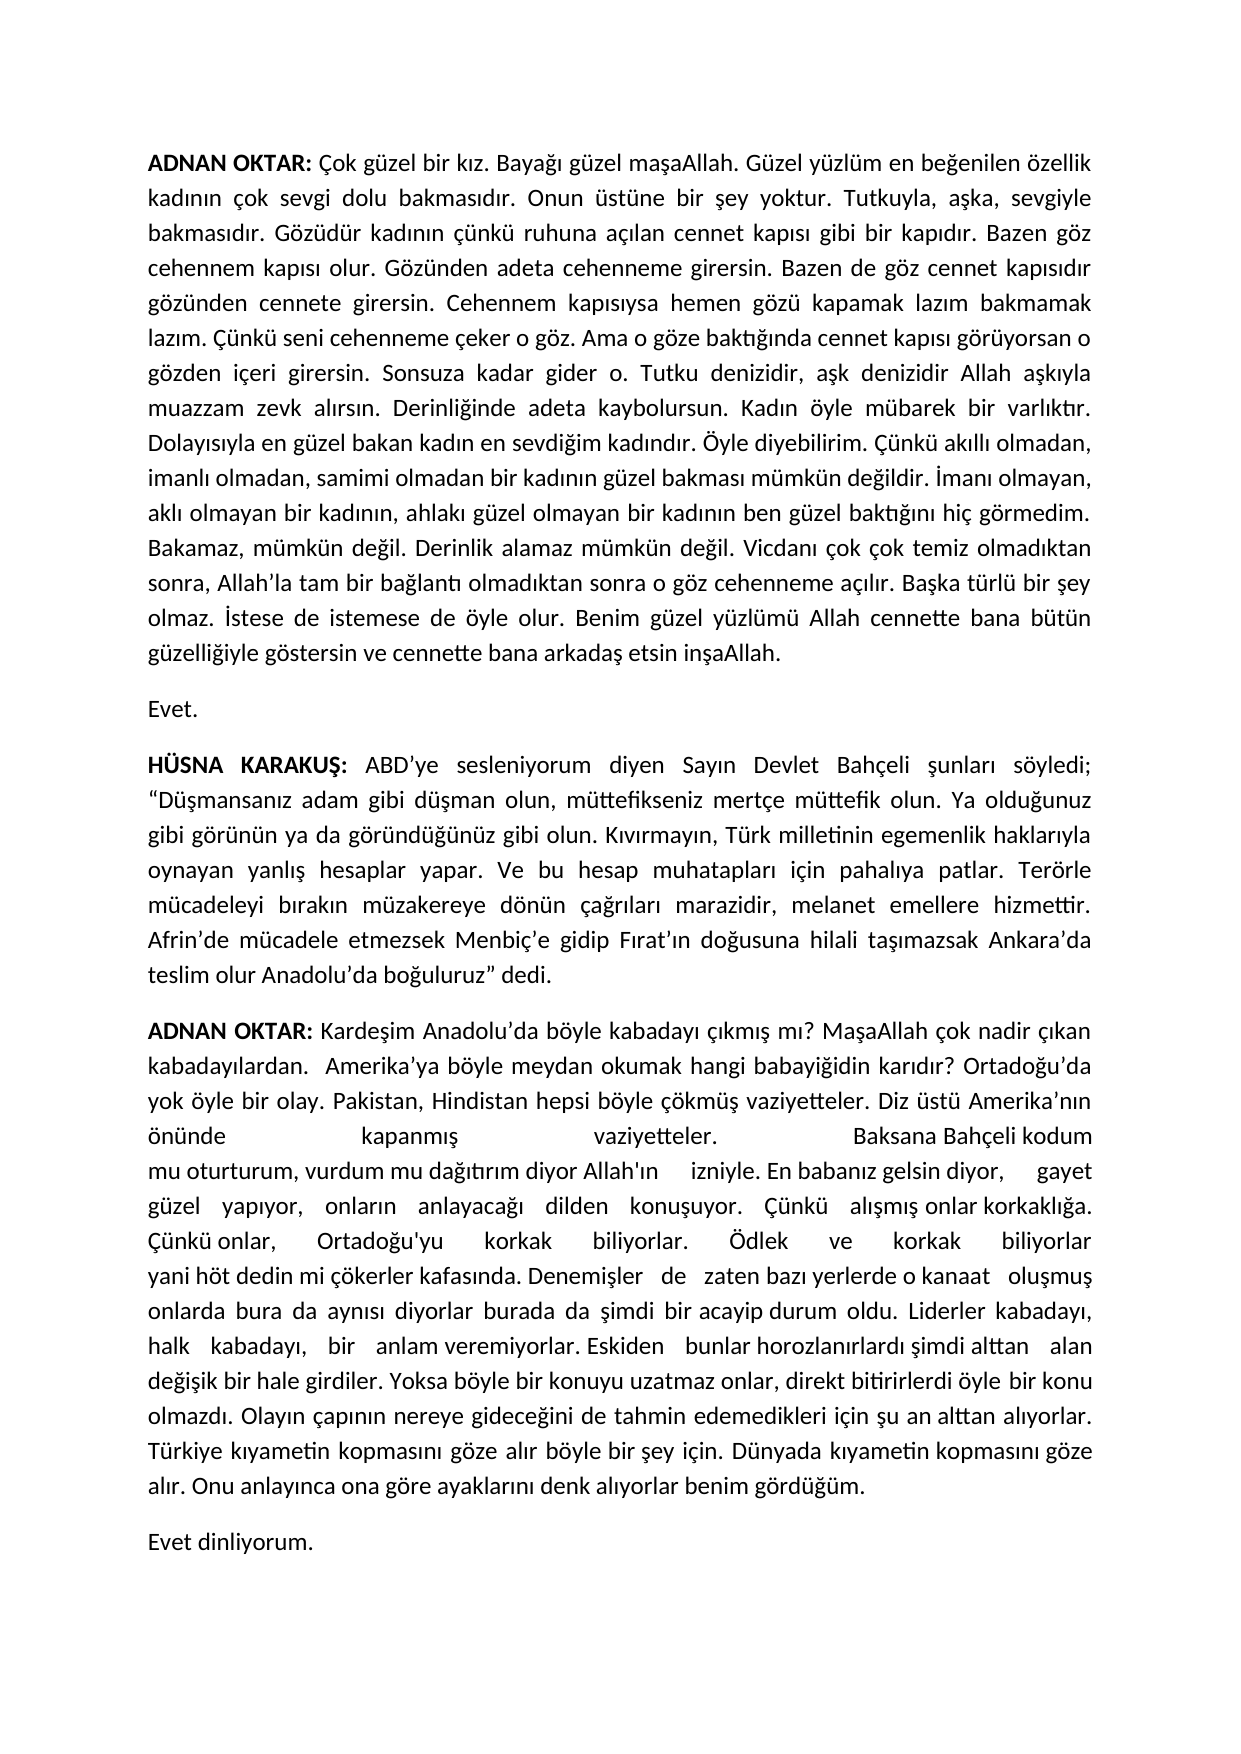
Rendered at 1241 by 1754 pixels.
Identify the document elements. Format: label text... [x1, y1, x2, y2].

text Evet dinliyorum. [148, 1526, 1093, 1556]
text ADNAN OKTAR: Çok güzel bir kız. Bayağı güzel maşaAllah. Güzel yüzlüm en beğenilen özellik kadının çok sevgi dolu bakmasıdır. Onun üstüne bir şey yoktur. Tutkuyla, aşka, sevgiyle bakmasıdır. Gözüdür kadının çünkü ruhuna açılan cennet kapısı gibi bir kapıdır. Bazen göz cehennem kapısı olur. Gözünden adeta cehenneme girersin. Bazen de göz cennet kapısıdır gözünden cennete girersin. Cehennem kapısıysa hemen gözü kapamak lazım bakmamak lazım. Çünkü seni cehenneme çeker o göz. Ama o göze baktığında cennet kapısı görüyorsan o gözden içeri girersin. Sonsuza kadar gider o. Tutku denizidir, aşk denizidir Allah aşkıyla muazzam zevk alırsın. Derinliğinde adeta kaybolursun. Kadın öyle mübarek bir varlıktır. Dolayısıyla en güzel bakan kadın en sevdiğim kadındır. Öyle diyebilirim. Çünkü akıllı olmadan, imanlı olmadan, samimi olmadan bir kadının güzel bakması mümkün değildir. İmanı olmayan, aklı olmayan bir kadının, ahlakı güzel olmayan bir kadının ben güzel baktığını hiç görmedim. Bakamaz, mümkün değil. Derinlik alamaz mümkün değil. Vicdanı çok çok temiz olmadıktan sonra, Allah’la tam bir bağlantı olmadıktan sonra o göz cehenneme açılır. Başka türlü bir şey olmaz. İstese de istemese de öyle olur. Benim güzel yüzlümü Allah cennette bana bütün güzelliğiyle göstersin ve cennette bana arkadaş etsin inşaAllah. [148, 148, 1093, 668]
text HÜSNA KARAKUŞ: ABD’ye sesleniyorum diyen Sayın Devlet Bahçeli şunları söyledi; “Düşmansanız adam gibi düşman olun, müttefikseniz mertçe müttefik olun. Ya olduğunuz gibi görünün ya da göründüğünüz gibi olun. Kıvırmayın, Türk milletinin egemenlik haklarıyla oynayan yanlış hesaplar yapar. Ve bu hesap muhatapları için pahalıya patlar. Terörle mücadeleyi bırakın müzakereye dönün çağrıları marazidir, melanet emellere hizmettir. Afrin’de mücadele etmezsek Menbiç’e gidip Fırat’ın doğusuna hilali taşımazsak Ankara’da teslim olur Anadolu’da boğuluruz” dedi. [148, 749, 1093, 990]
text Evet. [148, 693, 1093, 724]
text ADNAN OKTAR: Kardeşim Anadolu’da böyle kabadayı çıkmış mı? MaşaAllah çok nadir çıkan kabadayılardan. Amerika’ya böyle meydan okumak hangi babayiğidin karıdır? Ortadoğu’da yok öyle bir olay. Pakistan, Hindistan hepsi böyle çökmüş vaziyetteler. Diz üstü Amerika’nın önünde kapanmış vaziyetteler. Baksana Bahçeli kodum mu oturturum, vurdum mu dağıtırım diyor Allah'ın izniyle. En babanız gelsin diyor, gayet güzel yapıyor, onların anlayacağı dilden konuşuyor. Çünkü alışmış onlar korkaklığa. Çünkü onlar, Ortadoğu'yu korkak biliyorlar. Ödlek ve korkak biliyorlar yani höt dedin mi çökerler kafasında. Denemişler de zaten bazı yerlerde o kanaat oluşmuş onlarda bura da aynısı diyorlar burada da şimdi bir acayip durum oldu. Liderler kabadayı, halk kabadayı, bir anlam veremiyorlar. Eskiden bunlar horozlanırlardı şimdi alttan alan değişik bir hale girdiler. Yoksa böyle bir konuyu uzatmaz onlar, direkt bitirirlerdi öyle bir konu olmazdı. Olayın çapının nereye gideceğini de tahmin edemedikleri için şu an alttan alıyorlar. Türkiye kıyametin kopmasını göze alır böyle bir şey için. Dünyada kıyametin kopmasını göze alır. Onu anlayınca ona göre ayaklarını denk alıyorlar benim gördüğüm. [148, 1015, 1093, 1501]
